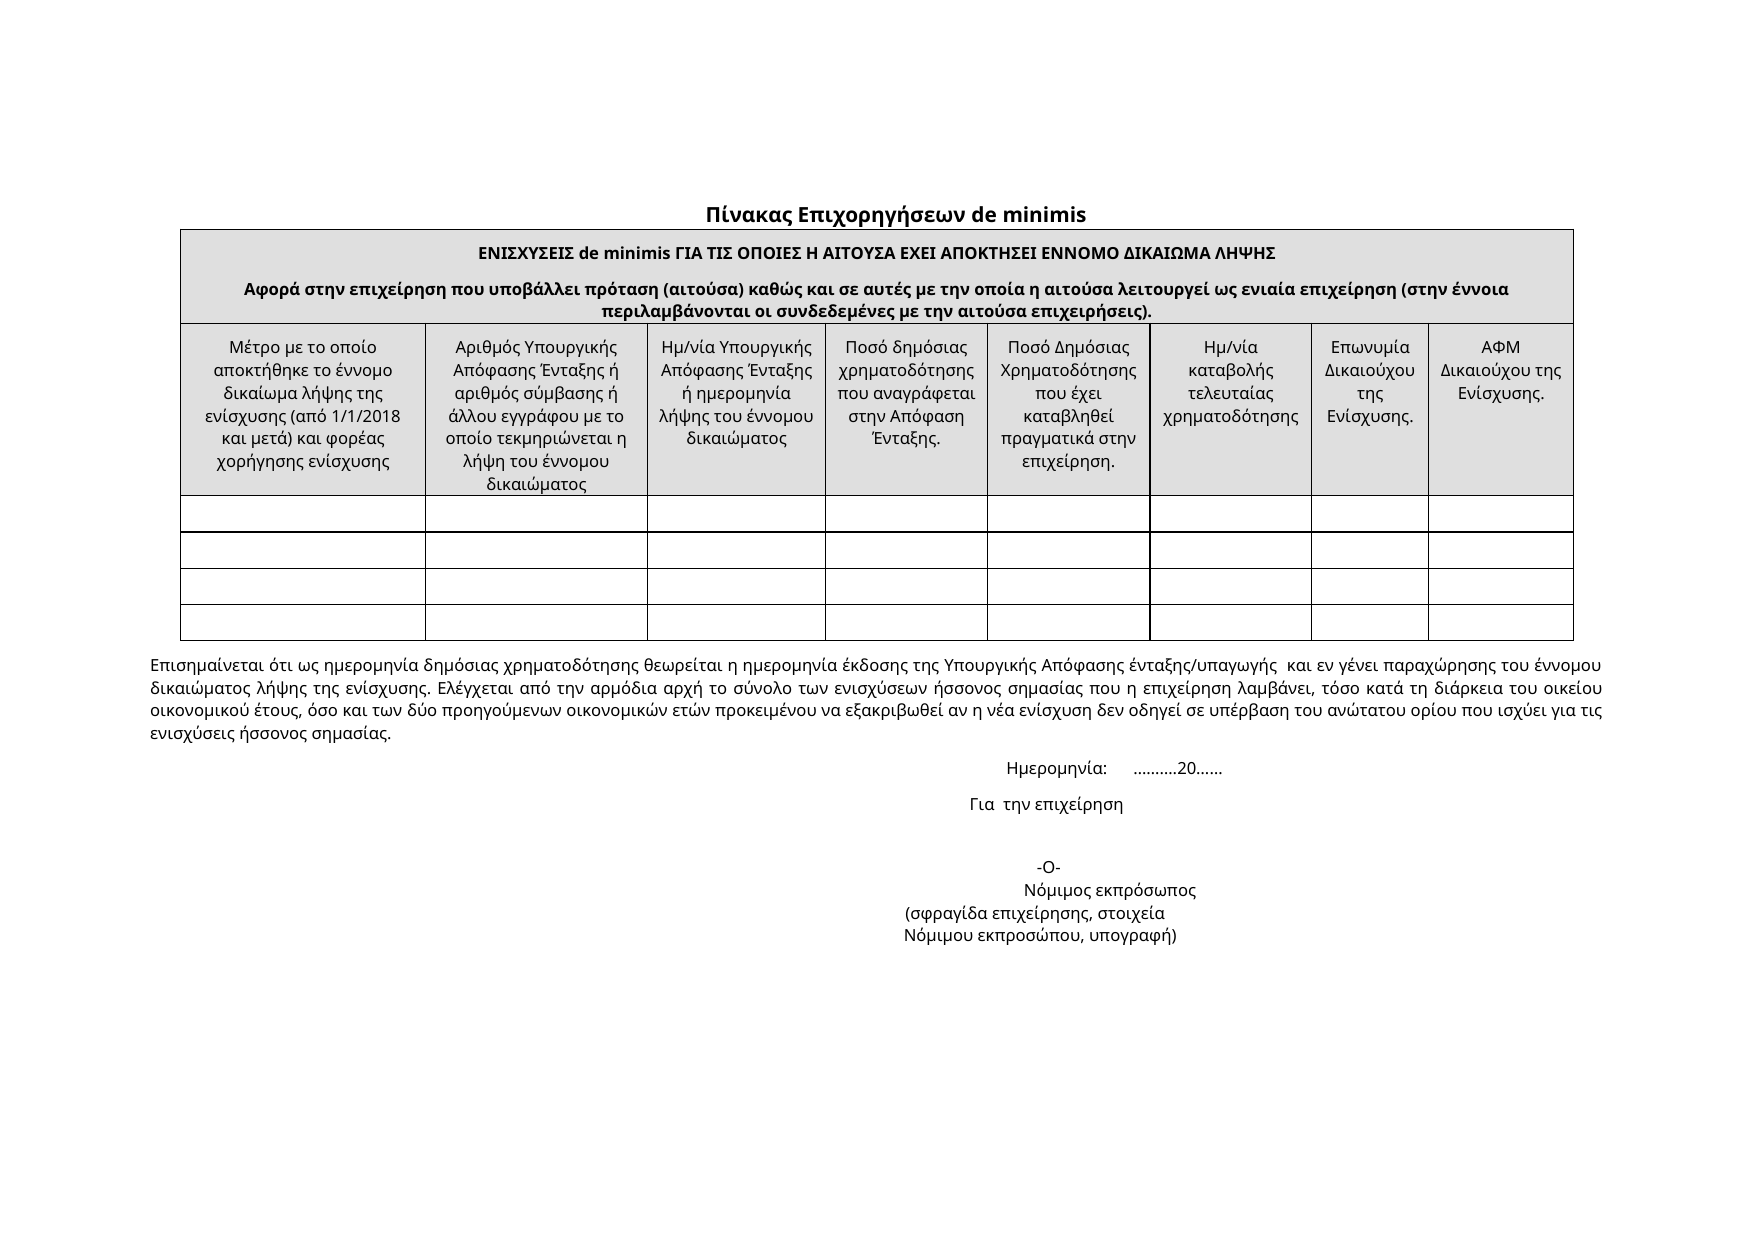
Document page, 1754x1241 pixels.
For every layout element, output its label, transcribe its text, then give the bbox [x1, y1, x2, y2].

table_cell [826, 569, 987, 604]
table_cell Ημ/νία καταβολής τελευταίας χρηματοδότησης [1151, 324, 1311, 495]
table_cell [826, 533, 987, 568]
text Επισημαίνεται ότι ως ημερομηνία δημόσιας χρηματοδότησης θεωρείται η ημερομηνία έκδοσης της Υπουργικής Απόφασης ένταξης/υπαγωγής και εν γένει παραχώρησης του έννομου δικαιώματος λήψης της ενίσχυσης. Ελέγχεται από την αρμόδια αρχή το σύνολο των ενισχύσεων ήσσονος σημασίας που η επιχείρηση λαμβάνει, τόσο κατά τη διάρκεια του οικείου οικονομικού έτους, όσο και των δύο προηγούμενων οικονομικών ετών προκειμένου να εξακριβωθεί αν η νέα ενίσχυση δεν οδηγεί σε υπέρβαση του ανώτατου ορίου που ισχύει για τις ενισχύσεις ήσσονος σημασίας. [150, 654, 1604, 744]
table_cell [826, 605, 987, 640]
table_cell [988, 496, 1149, 531]
table_cell [1429, 533, 1573, 568]
table_cell [181, 496, 425, 531]
table_cell [1429, 496, 1573, 531]
table_cell [988, 605, 1149, 640]
table_cell [1312, 605, 1428, 640]
table_header ΕΝΙΣΧΥΣΕΙΣ de minimis ΓΙΑ ΤΙΣ ΟΠΟΙΕΣ Η ΑΙΤΟΥΣΑ ΕΧΕΙ ΑΠΟΚΤΗΣΕΙ ΕΝΝΟΜΟ ΔΙΚΑΙΩΜΑ ΛΗΨΗΣ Αφορά στην επιχείρηση που υποβάλλει πρόταση (αιτούσα) καθώς και σε αυτές με την οποία η αιτούσα λειτουργεί ως ενιαία επιχείρηση (στην έννοια περιλαμβάνονται οι συνδεδεμένες με την αιτούσα επιχειρήσεις). [181, 230, 1573, 323]
table_cell [1312, 533, 1428, 568]
text -Ο- [150, 856, 1545, 878]
table_cell Επωνυμία Δικαιούχου της Ενίσχυσης. [1312, 324, 1428, 495]
table_cell [1151, 569, 1311, 604]
table_cell [648, 496, 825, 531]
text Ημερομηνία: ……….20…… [675, 757, 1553, 780]
table_cell [1429, 569, 1573, 604]
table_cell [1151, 605, 1311, 640]
table_cell [988, 569, 1149, 604]
table_cell [1312, 496, 1428, 531]
table_cell [988, 533, 1149, 568]
table_cell [181, 605, 425, 640]
table_cell [648, 533, 825, 568]
table_cell Ποσό Δημόσιας Χρηματοδότησης που έχει καταβληθεί πραγματικά στην επιχείρηση. [988, 324, 1149, 495]
table_cell [826, 496, 987, 531]
text Νόμιμου εκπροσώπου, υπογραφή) [150, 924, 1545, 947]
table_cell [181, 569, 425, 604]
table_cell [1429, 605, 1573, 640]
table_cell Μέτρο με το οποίο αποκτήθηκε το έννομο δικαίωμα λήψης της ενίσχυσης (από 1/1/2018 και μετά) και φορέας χορήγησης ενίσχυσης [181, 324, 425, 495]
table_cell [426, 533, 647, 568]
table_cell [181, 533, 425, 568]
table_cell [1151, 496, 1311, 531]
table_cell [1151, 533, 1311, 568]
table_cell [1312, 569, 1428, 604]
table_cell [648, 605, 825, 640]
text Νόμιμος εκπρόσωπος [675, 878, 1545, 901]
text Πίνακας Επιχορηγήσεων de minimis [187, 200, 1604, 228]
table_cell Ποσό δημόσιας χρηματοδότησης που αναγράφεται στην Απόφαση Ένταξης. [826, 324, 987, 495]
table_cell [426, 569, 647, 604]
table_cell [426, 605, 647, 640]
text (σφραγίδα επιχείρησης, στοιχεία [150, 901, 1545, 924]
table_cell Αριθμός Υπουργικής Απόφασης Ένταξης ή αριθμός σύμβασης ή άλλου εγγράφου με το οποίο τεκμηριώνεται η λήψη του έννομου δικαιώματος [426, 324, 647, 495]
table_cell ΑΦΜ Δικαιούχου της Ενίσχυσης. [1429, 324, 1573, 495]
table_cell [648, 569, 825, 604]
text Για την επιχείρηση [675, 792, 1545, 815]
table_cell [426, 496, 647, 531]
table_cell Ημ/νία Υπουργικής Απόφασης Ένταξης ή ημερομηνία λήψης του έννομου δικαιώματος [648, 324, 825, 495]
